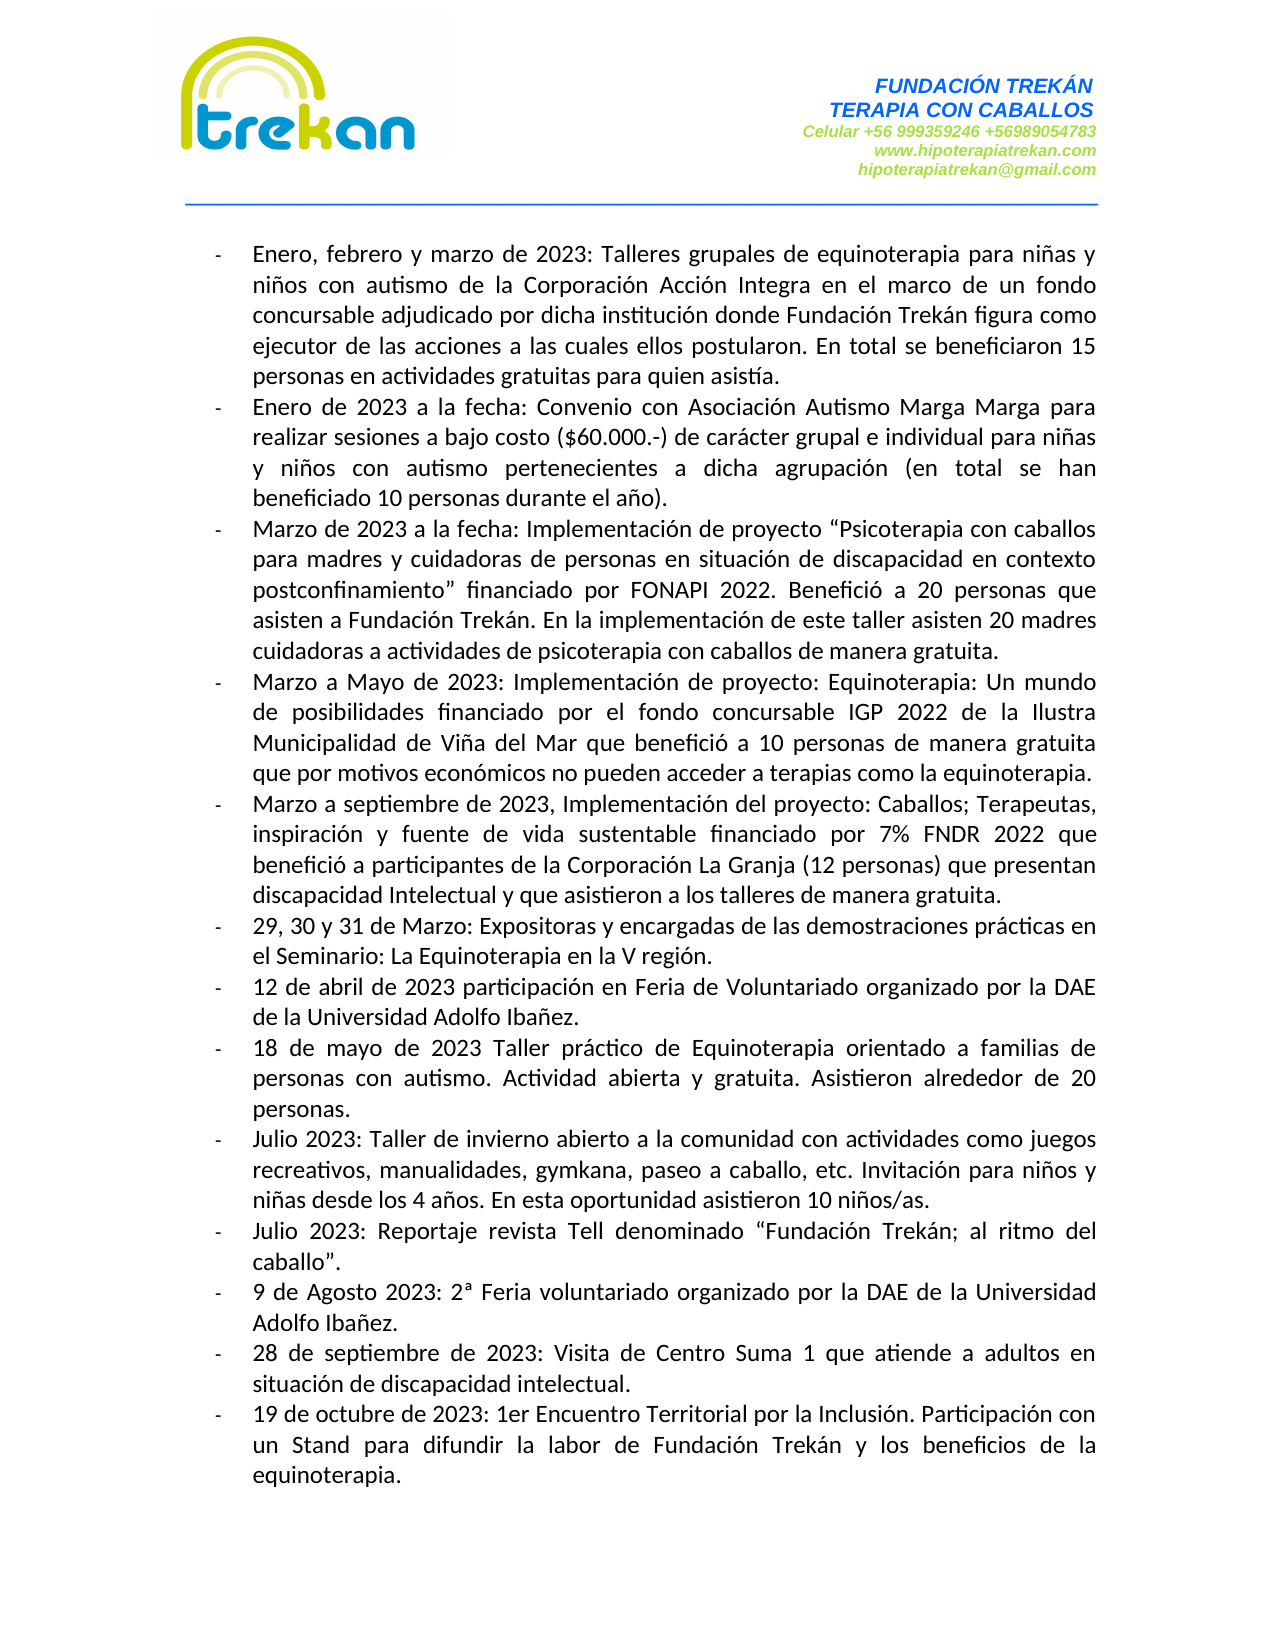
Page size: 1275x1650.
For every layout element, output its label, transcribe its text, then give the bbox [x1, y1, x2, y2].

list Enero de 2023 a la fecha: Convenio con Asociación Autismo Marga Marga para realizar sesiones a bajo costo ($60.000.-) de carácter grupal e individual para niñas y niños con autismo pertenecientes a dicha agrupación (en total se han beneficiado 10 personas durante el año). [215, 391, 1098, 513]
picture [153, 13, 451, 155]
list 19 de octubre de 2023: 1er Encuentro Territorial por la Inclusión. Participación con un Stand para difundir la labor de Fundación Trekán y los beneficios de la equinoterapia. [215, 1398, 1098, 1490]
list Marzo a septiembre de 2023, Implementación del proyecto: Caballos; Terapeutas, inspiración y fuente de vida sustentable financiado por 7% FNDR 2022 que benefició a participantes de la Corporación La Granja (12 personas) que presentan discapacidad Intelectual y que asistieron a los talleres de manera gratuita. [215, 788, 1098, 910]
list Marzo a Mayo de 2023: Implementación de proyecto: Equinoterapia: Un mundo de posibilidades financiado por el fondo concursable IGP 2022 de la Ilustra Municipalidad de Viña del Mar que benefició a 10 personas de manera gratuita que por motivos económicos no pueden acceder a terapias como la equinoterapia. [215, 666, 1098, 788]
list Enero, febrero y marzo de 2023: Talleres grupales de equinoterapia para niñas y niños con autismo de la Corporación Acción Integra en el marco de un fondo concursable adjudicado por dicha institución donde Fundación Trekán figura como ejecutor de las acciones a las cuales ellos postularon. En total se beneficiaron 15 personas en actividades gratuitas para quien asistía. [215, 238, 1098, 391]
list 28 de septiembre de 2023: Visita de Centro Suma 1 que atiende a adultos en situación de discapacidad intelectual. [215, 1337, 1098, 1398]
list Marzo de 2023 a la fecha: Implementación de proyecto “Psicoterapia con caballos para madres y cuidadoras de personas en situación de discapacidad en contexto postconfinamiento” financiado por FONAPI 2022. Benefició a 20 personas que asisten a Fundación Trekán. En la implementación de este taller asisten 20 madres cuidadoras a actividades de psicoterapia con caballos de manera gratuita. [215, 513, 1098, 666]
list Julio 2023: Reportaje revista Tell denominado “Fundación Trekán; al ritmo del caballo”. [215, 1215, 1098, 1276]
list 29, 30 y 31 de Marzo: Expositoras y encargadas de las demostraciones prácticas en el Seminario: La Equinoterapia en la V región. [215, 910, 1098, 971]
list 9 de Agosto 2023: 2ª Feria voluntariado organizado por la DAE de la Universidad Adolfo Ibañez. [215, 1276, 1098, 1337]
list 12 de abril de 2023 participación en Feria de Voluntariado organizado por la DAE de la Universidad Adolfo Ibañez. [215, 971, 1098, 1032]
list 18 de mayo de 2023 Taller práctico de Equinoterapia orientado a familias de personas con autismo. Actividad abierta y gratuita. Asistieron alrededor de 20 personas. [215, 1032, 1098, 1123]
list Julio 2023: Taller de invierno abierto a la comunidad con actividades como juegos recreativos, manualidades, gymkana, paseo a caballo, etc. Invitación para niños y niñas desde los 4 años. En esta oportunidad asistieron 10 niños/as. [215, 1123, 1098, 1215]
